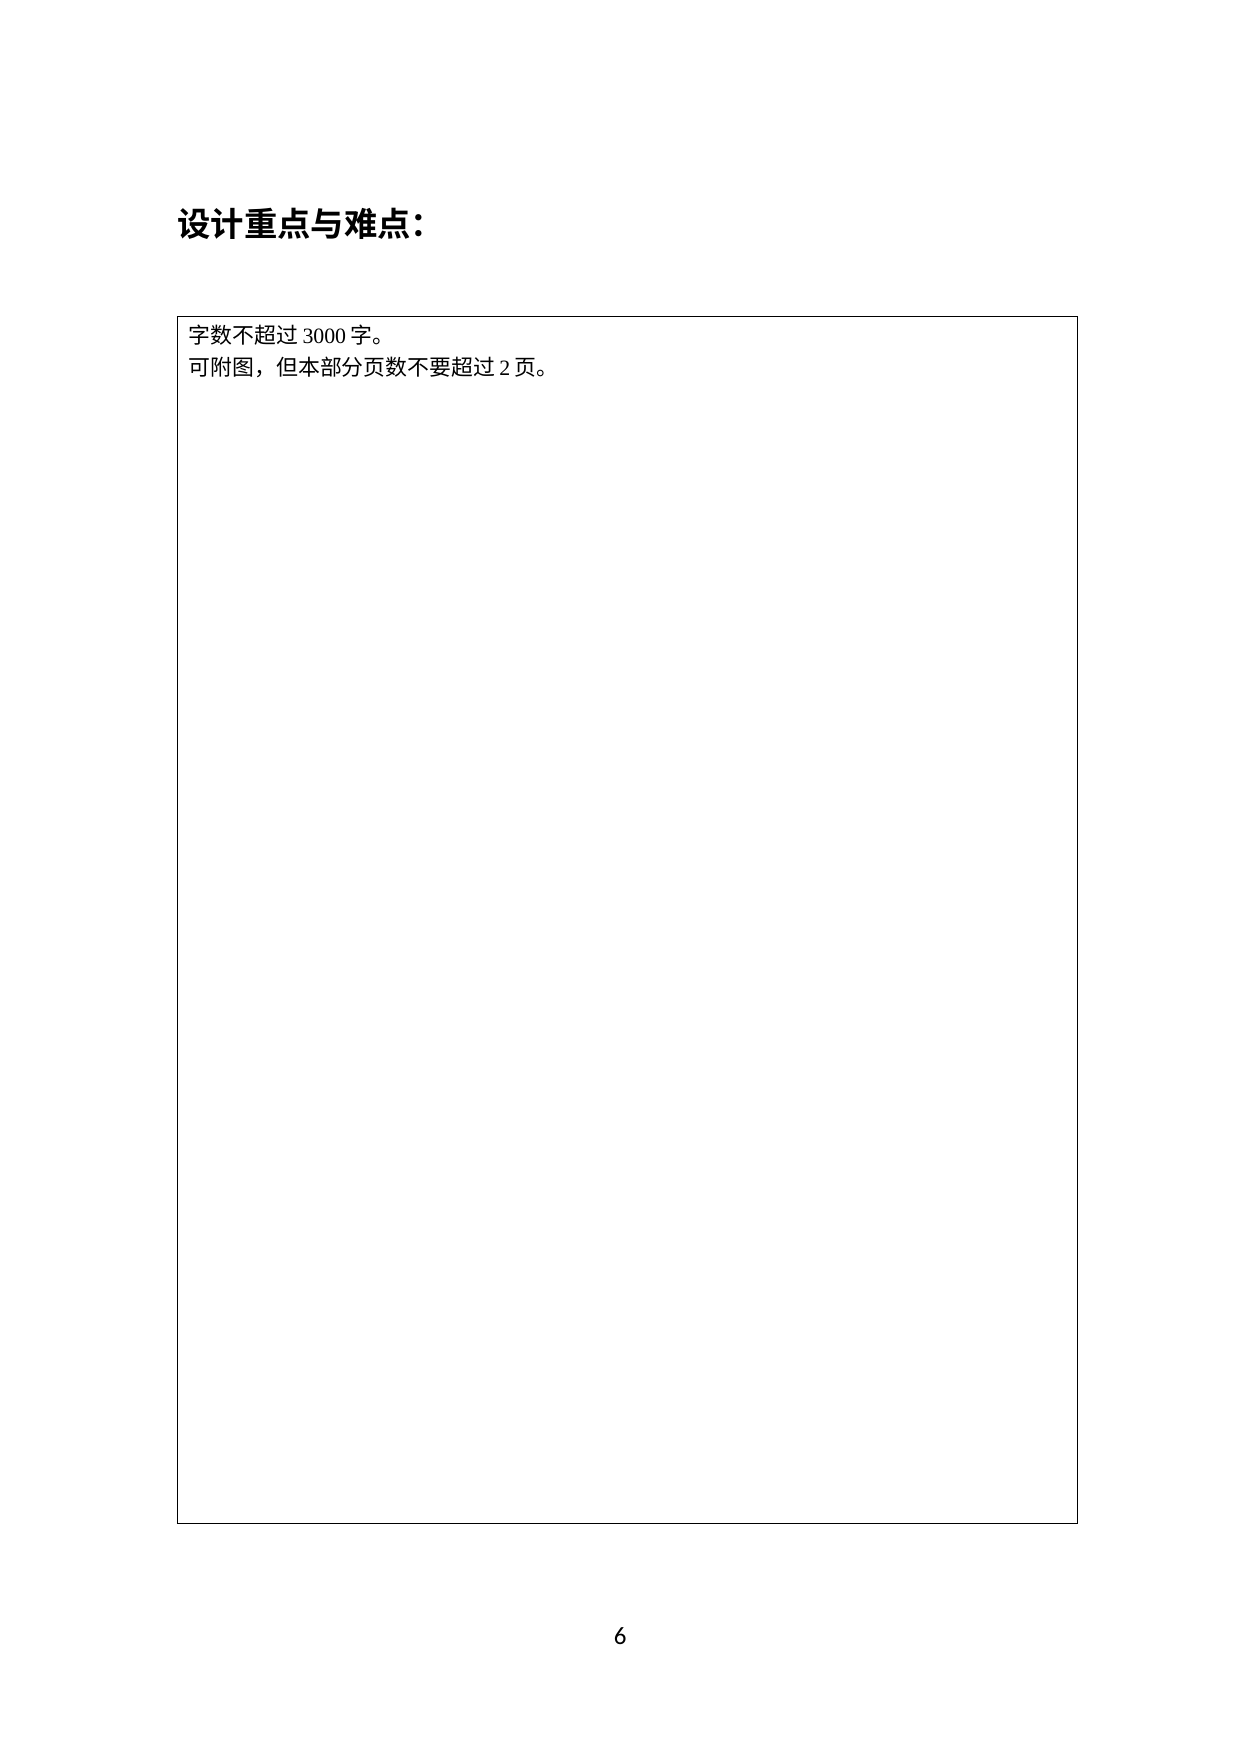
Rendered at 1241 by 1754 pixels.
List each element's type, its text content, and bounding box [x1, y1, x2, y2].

subtitle 设计重点与难点： [177, 189, 1063, 254]
table_header 字数不超过3000字。 可附图，但本部分页数不要超过2页。 [178, 317, 1077, 1523]
